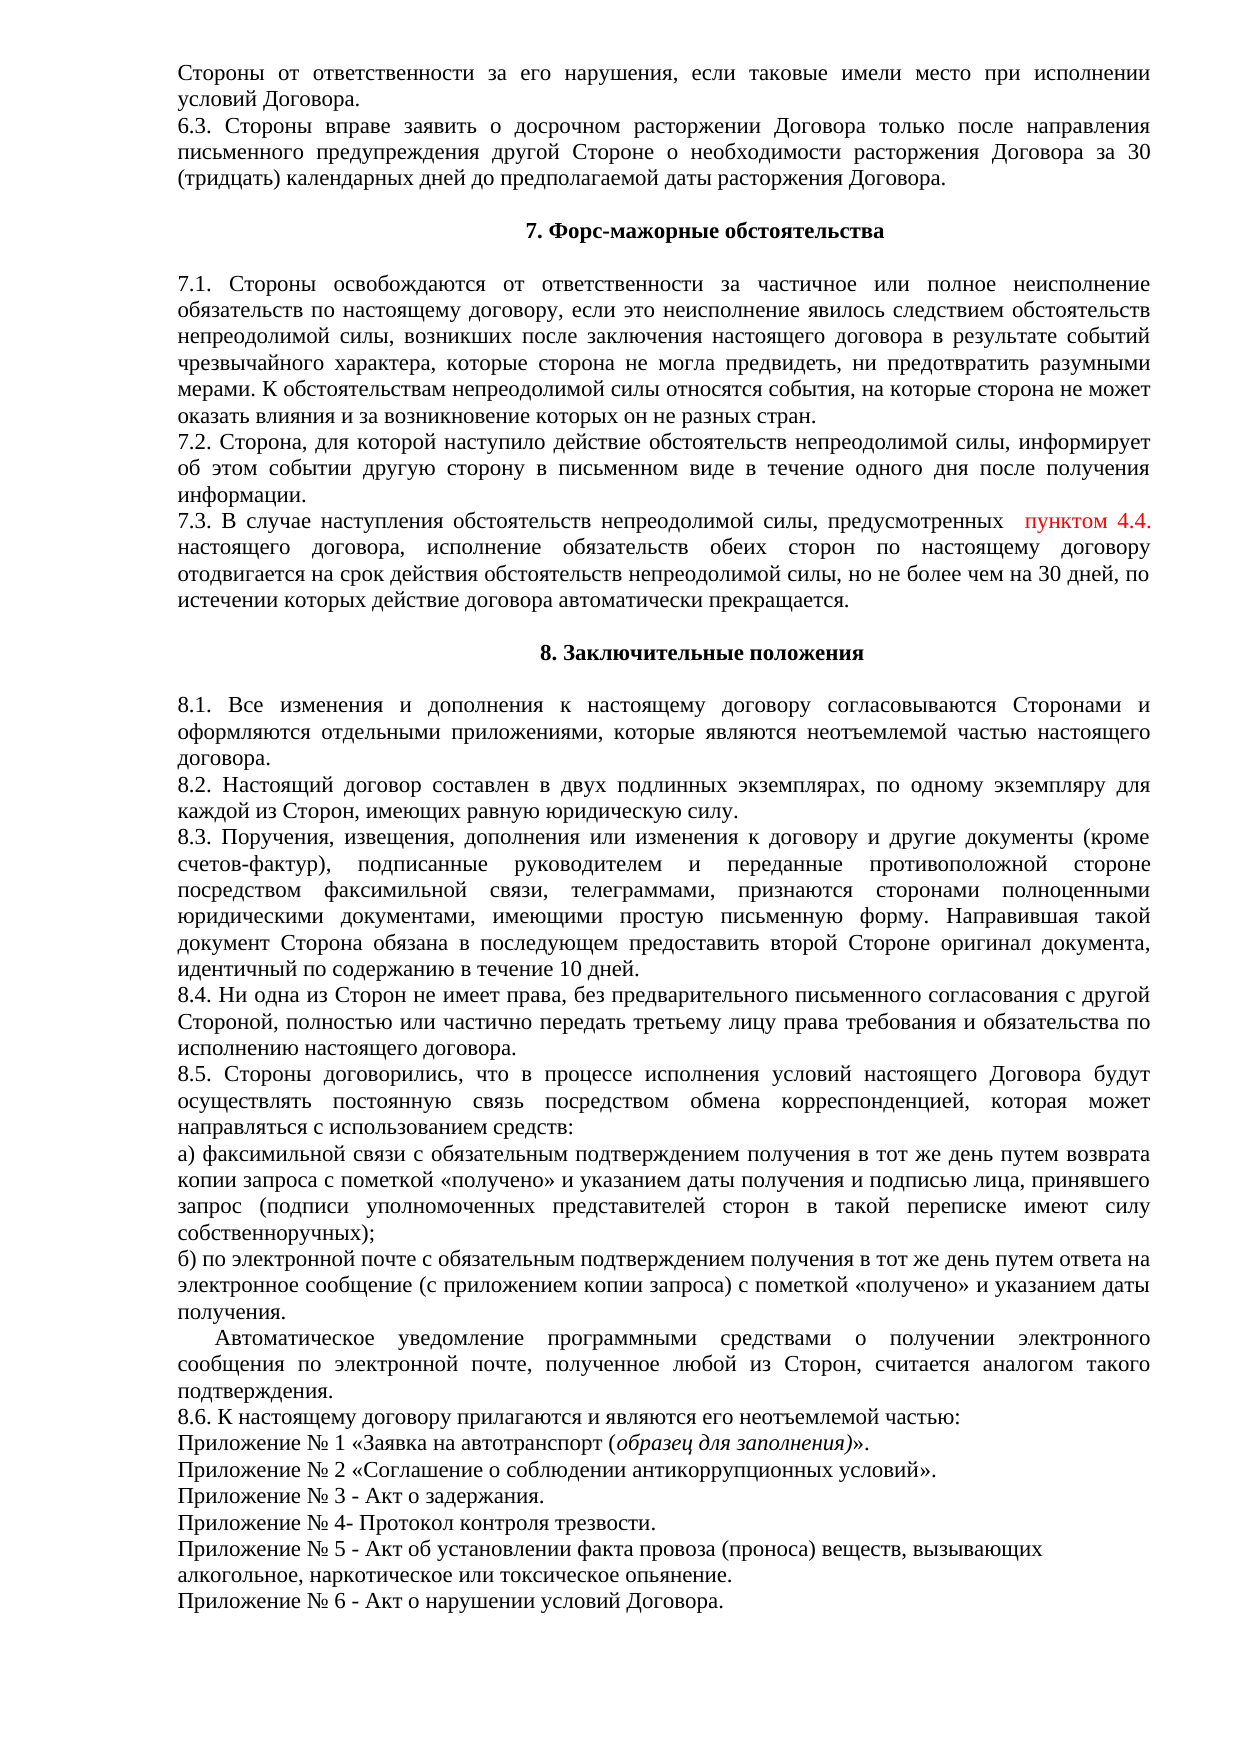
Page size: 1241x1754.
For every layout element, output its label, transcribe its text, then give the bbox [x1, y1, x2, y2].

text Приложение № 6 - Акт о нарушении условий Договора. [177, 1588, 1152, 1614]
text Приложение № 2 «Соглашение о соблюдении антикоррупционных условий». [177, 1456, 1152, 1482]
text 7. Форс-мажорные обстоятельства [252, 217, 1158, 243]
text 8.6. К настоящему договору прилагаются и являются его неотъемлемой частью: [177, 1403, 1152, 1429]
text 7.3. В случае наступления обстоятельств непреодолимой силы, предусмотренных пунктом 4.4. настоящего договора, исполнение обязательств обеих сторон по настоящему договору отодвигается на срок действия обстоятельств непреодолимой силы, но не более чем на 30 дней, по истечении которых действие договора автоматически прекращается. [177, 507, 1152, 612]
text 7.2. Сторона, для которой наступило действие обстоятельств непреодолимой силы, информирует об этом событии другую сторону в письменном виде в течение одного дня после получения информации. [177, 428, 1152, 507]
text 8.3. Поручения, извещения, дополнения или изменения к договору и другие документы (кроме счетов-фактур), подписанные руководителем и переданные противоположной стороне посредством факсимильной связи, телеграммами, признаются сторонами полноценными юридическими документами, имеющими простую письменную форму. Направившая такой документ Сторона обязана в последующем предоставить второй Стороне оригинал документа, идентичный по содержанию в течение 10 дней. [177, 823, 1152, 981]
text 8.2. Настоящий договор составлен в двух подлинных экземплярах, по одному экземпляру для каждой из Сторон, имеющих равную юридическую силу. [177, 771, 1152, 823]
text 7.1. Стороны освобождаются от ответственности за частичное или полное неисполнение обязательств по настоящему договору, если это неисполнение явилось следствием обстоятельств непреодолимой силы, возникших после заключения настоящего договора в результате событий чрезвычайного характера, которые сторона не могла предвидеть, ни предотвратить разумными мерами. К обстоятельствам непреодолимой силы относятся события, на которые сторона не может оказать влияния и за возникновение которых он не разных стран. [177, 270, 1152, 428]
text 6.3. Стороны вправе заявить о досрочном расторжении Договора только после направления письменного предупреждения другой Стороне о необходимости расторжения Договора за 30 (тридцать) календарных дней до предполагаемой даты расторжения Договора. [177, 112, 1152, 191]
text Приложение № 3 - Акт о задержания. [177, 1482, 1152, 1508]
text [177, 59, 1152, 112]
text 8.4. Ни одна из Сторон не имеет права, без предварительного письменного согласования с другой Стороной, полностью или частично передать третьему лицу права требования и обязательства по исполнению настоящего договора. [177, 981, 1152, 1061]
text а) факсимильной связи с обязательным подтверждением получения в тот же день путем возврата копии запроса с пометкой «получено» и указанием даты получения и подписью лица, принявшего запрос (подписи уполномоченных представителей сторон в такой переписке имеют силу собственноручных); [177, 1139, 1152, 1245]
text Приложение № 5 - Акт об установлении факта провоза (проноса) веществ, вызывающих алкогольное, наркотическое или токсическое опьянение. [177, 1535, 1152, 1588]
text б) по электронной почте с обязательным подтверждением получения в тот же день путем ответа на электронное сообщение (с приложением копии запроса) с пометкой «получено» и указанием даты получения. [177, 1245, 1152, 1324]
text 8.1. Все изменения и дополнения к настоящему договору согласовываются Сторонами и оформляются отдельными приложениями, которые являются неотъемлемой частью настоящего договора. [177, 692, 1152, 771]
text Приложение № 1 «Заявка на автотранспорт (образец для заполнения)». [177, 1429, 1152, 1456]
text Автоматическое уведомление программными средствами о получении электронного сообщения по электронной почте, полученное любой из Сторон, считается аналогом такого подтверждения. [177, 1324, 1152, 1403]
text 8.5. Стороны договорились, что в процессе исполнения условий настоящего Договора будут осуществлять постоянную связь посредством обмена корреспонденцией, которая может направляться с использованием средств: [177, 1061, 1152, 1139]
text 8. Заключительные положения [252, 639, 1152, 665]
text Приложение № 4- Протокол контроля трезвости. [177, 1508, 1152, 1535]
